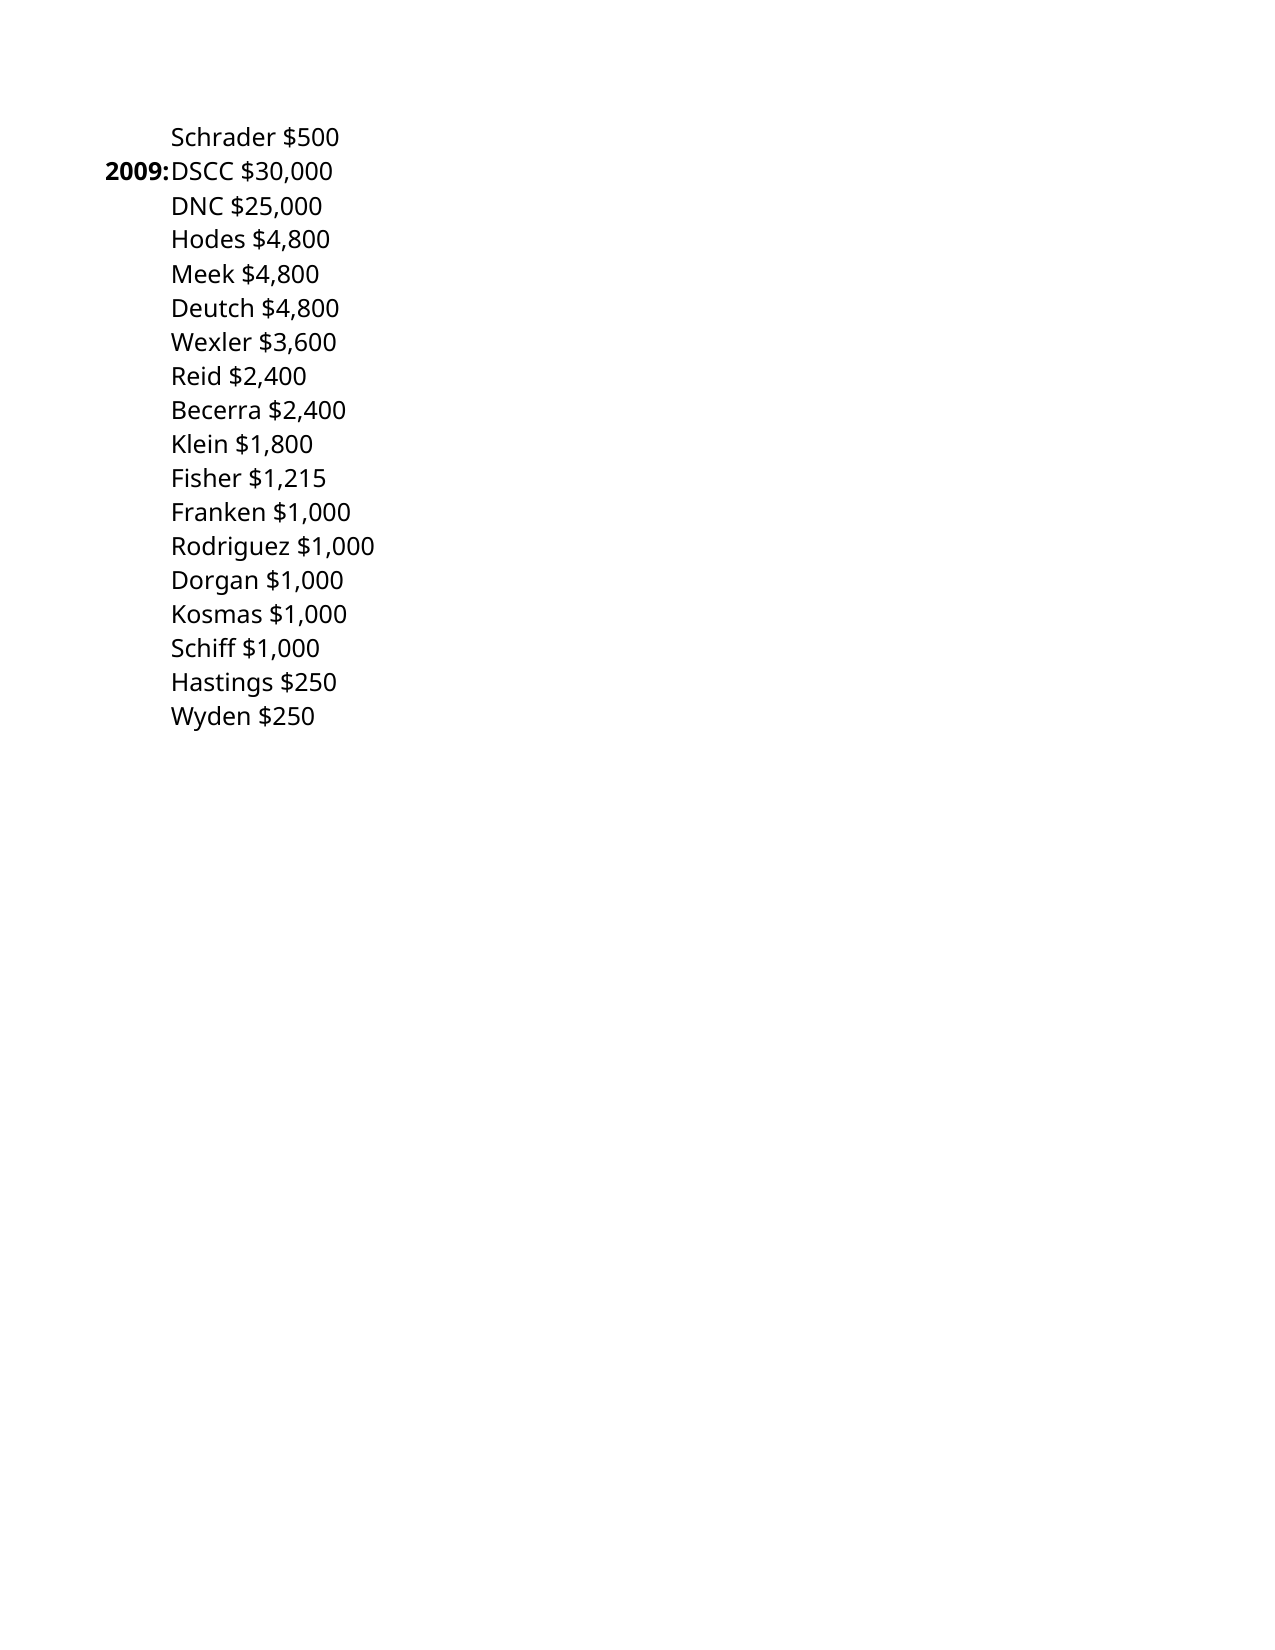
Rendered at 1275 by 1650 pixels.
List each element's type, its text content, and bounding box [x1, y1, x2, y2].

text Kosmas $1,000 [105, 597, 1170, 631]
text Becerra $2,400 [105, 392, 1170, 427]
text DNC $25,000 [105, 188, 1170, 222]
text Franken $1,000 [105, 495, 1170, 529]
text Hodes $4,800 [105, 222, 1170, 256]
text Dorgan $1,000 [105, 563, 1170, 597]
text Meek $4,800 [105, 256, 1170, 290]
text Wexler $3,600 [105, 324, 1170, 358]
text 2009: DSCC $30,000 [105, 154, 1170, 188]
text Schiff $1,000 [105, 631, 1170, 665]
text Wyden $250 [105, 699, 1170, 733]
text Klein $1,800 [105, 427, 1170, 461]
text Reid $2,400 [105, 358, 1170, 392]
text Fisher $1,215 [105, 461, 1170, 495]
text Rodriguez $1,000 [105, 529, 1170, 563]
text Deutch $4,800 [105, 290, 1170, 324]
text Schrader $500 [105, 120, 1170, 154]
text Hastings $250 [105, 665, 1170, 699]
